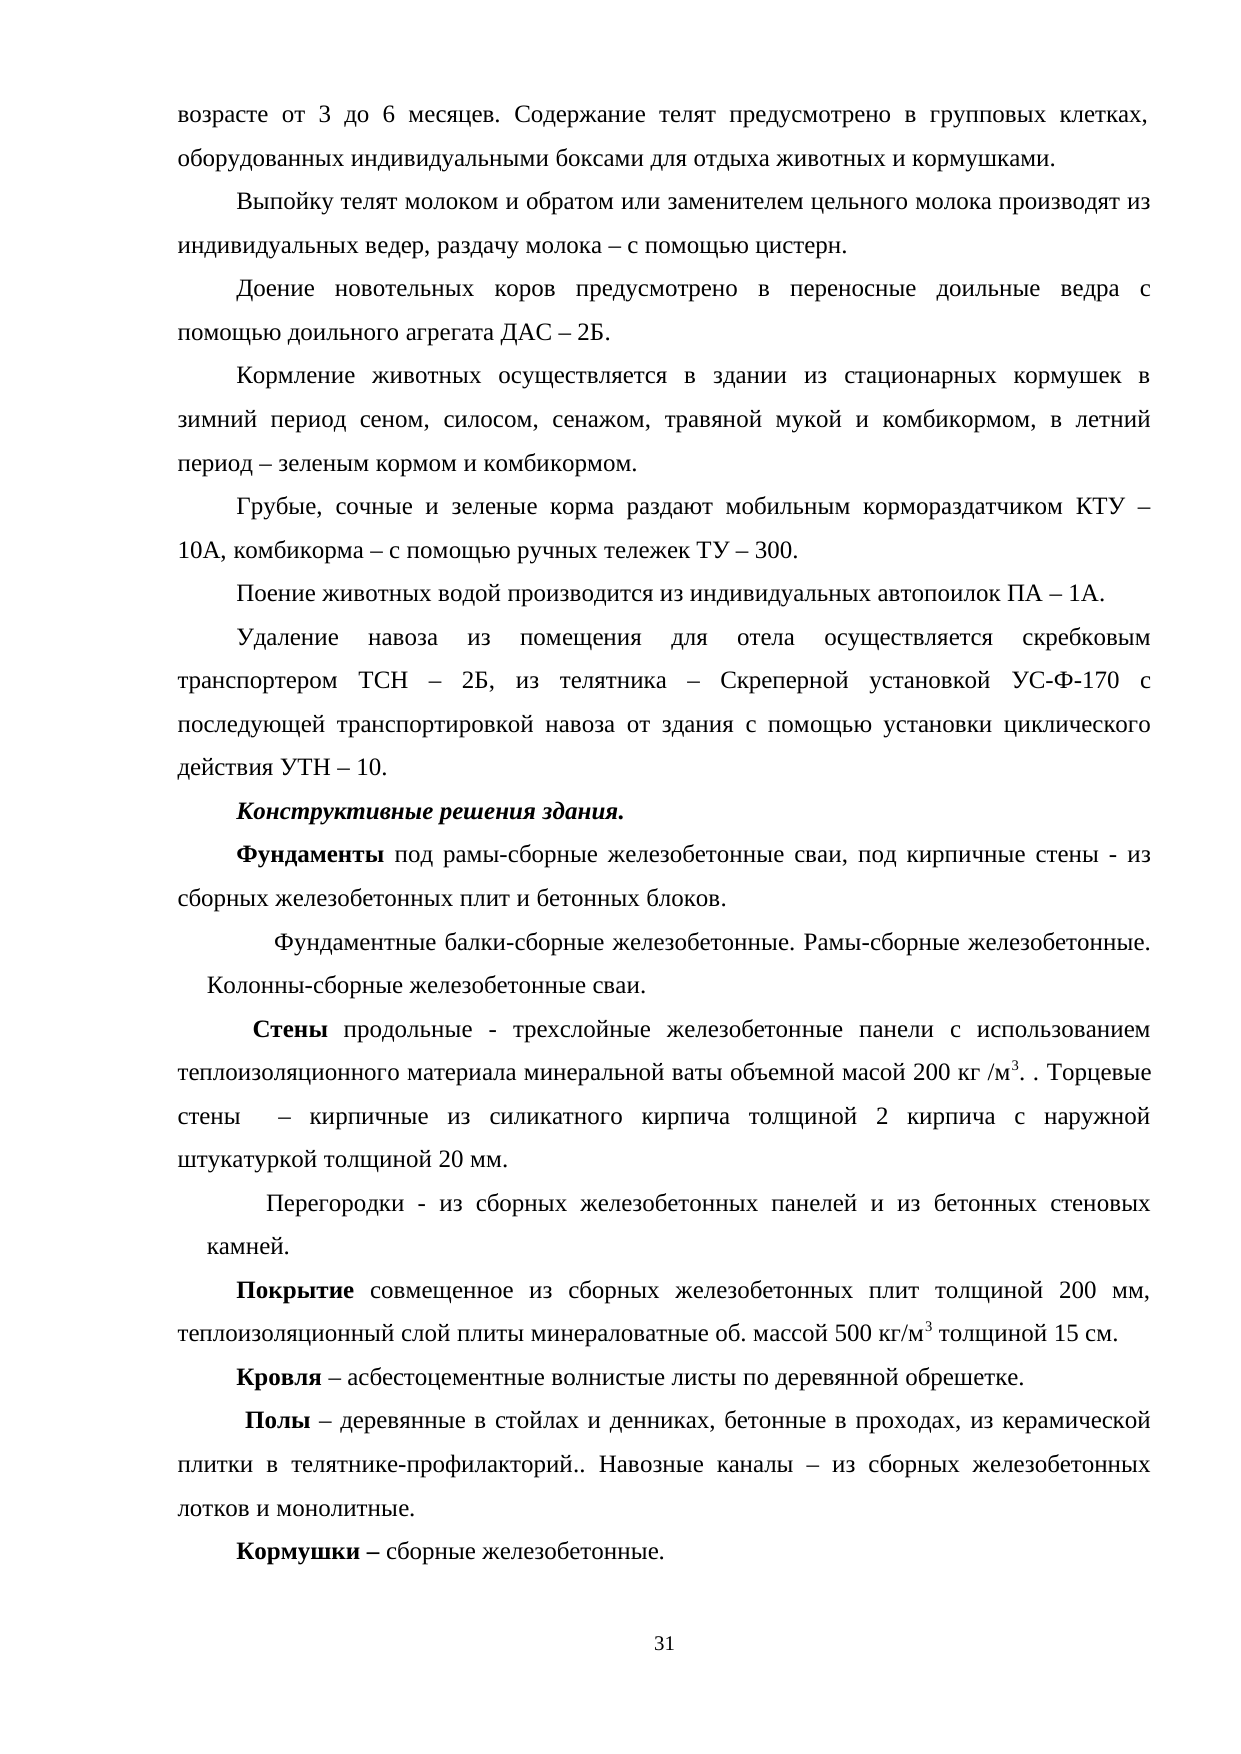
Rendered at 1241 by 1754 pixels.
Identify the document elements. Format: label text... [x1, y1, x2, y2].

text Поение животных водой производится из индивидуальных автопоилок ПА – 1А. [177, 578, 1152, 607]
text Стены продольные - трехслойные железобетонные панели с использованием теплоизоляционного материала минеральной ваты объемной масой 200 кг /м3. . Торцевые стены – кирпичные из силикатного кирпича толщиной 2 кирпича с наружной штукатуркой толщиной 20 мм. [177, 1013, 1152, 1173]
text Конструктивные решения здания. [177, 796, 1152, 825]
text Полы – деревянные в стойлах и денниках, бетонные в проходах, из керамической плитки в телятнике-профилакторий.. Навозные каналы – из сборных железобетонных лотков и монолитные. [177, 1405, 1152, 1521]
text Кровля – асбестоцементные волнистые листы по деревянной обрешетке. [177, 1362, 1152, 1391]
text Грубые, сочные и зеленые корма раздают мобильным кормораздатчиком КТУ – 10А, комбикорма – с помощью ручных тележек ТУ – 300. [177, 491, 1152, 563]
text Удаление навоза из помещения для отела осуществляется скребковым транспортером ТСН – 2Б, из телятника – Скреперной установкой УС-Ф-170 с последующей транспортировкой навоза от здания с помощью установки циклического действия УТН – 10. [177, 622, 1152, 781]
text Фундаменты под рамы-сборные железобетонные сваи, под кирпичные стены - из сборных железобетонных плит и бетонных блоков. [177, 839, 1152, 912]
text Кормушки – сборные железобетонные. [177, 1536, 1152, 1565]
text Кормление животных осуществляется в здании из стационарных кормушек в зимний период сеном, силосом, сенажом, травяной мукой и комбикормом, в летний период – зеленым кормом и комбикормом. [177, 360, 1152, 476]
text Перегородки - из сборных железобетонных панелей и из бетонных стеновых камней. [207, 1188, 1152, 1260]
text Доение новотельных коров предусмотрено в переносные доильные ведра с помощью доильного агрегата ДАС – 2Б. [177, 273, 1152, 346]
text Покрытие совмещенное из сборных железобетонных плит толщиной 200 мм, теплоизоляционный слой плиты минераловатные об. массой 500 кг/м3 толщиной 15 см. [177, 1275, 1152, 1347]
text Фундаментные балки-сборные железобетонные. Рамы-сборные железобетонные. Колонны-сборные железобетонные сваи. [207, 926, 1152, 999]
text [177, 99, 1152, 172]
text Выпойку телят молоком и обратом или заменителем цельного молока производят из индивидуальных ведер, раздачу молока – с помощью цистерн. [177, 186, 1152, 259]
